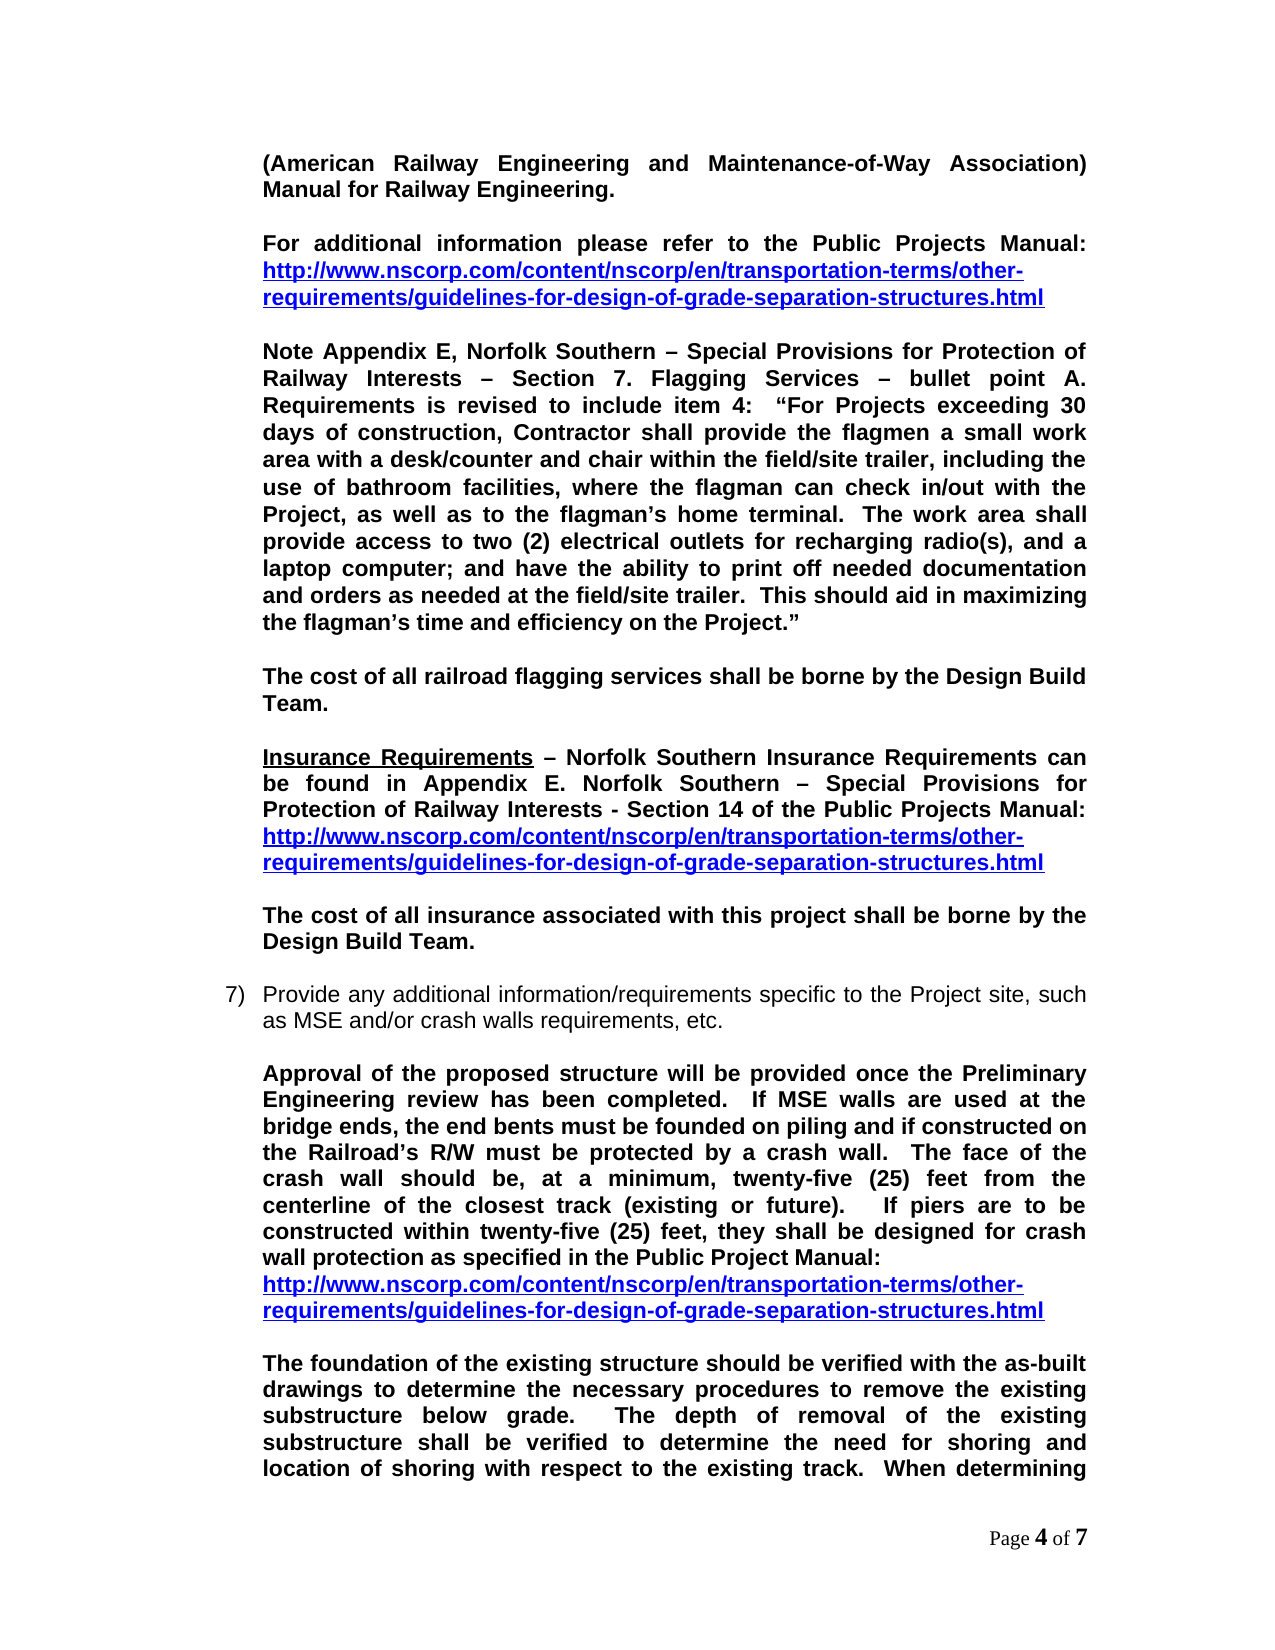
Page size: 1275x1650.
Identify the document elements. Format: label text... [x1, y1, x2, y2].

text The cost of all railroad flagging services shall be borne by the Design Build Team. [262, 662, 1087, 717]
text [262, 1350, 1087, 1482]
text http://www.nscorp.com/content/nscorp/en/transportation-terms/other-requirements/guidelines-for-design-of-grade-separation-structures.html [262, 1271, 1087, 1323]
list Provide any additional information/requirements specific to the Project site, such as MSE and/or crash walls requirements, etc. [225, 981, 1087, 1033]
text Note Appendix E, Norfolk Southern – Special Provisions for Protection of Railway Interests – Section 7. Flagging Services – bullet point A. Requirements is revised to include item 4: “For Projects exceeding 30 days of construction, Contractor shall provide the flagmen a small work area with a desk/counter and chair within the field/site trailer, including the use of bathroom facilities, where the flagman can check in/out with the Project, as well as to the flagman’s home terminal. The work area shall provide access to two (2) electrical outlets for recharging radio(s), and a laptop computer; and have the ability to print off needed documentation and orders as needed at the field/site trailer. This should aid in maximizing the flagman’s time and efficiency on the Project.” [262, 337, 1087, 635]
text Insurance Requirements – Norfolk Southern Insurance Requirements can be found in Appendix E. Norfolk Southern – Special Provisions for Protection of Railway Interests - Section 14 of the Public Projects Manual: http://www.nscorp.com/content/nscorp/en/transportation-terms/other-requirements/guidelines-for-design-of-grade-separation-structures.html [262, 744, 1087, 875]
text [262, 150, 1087, 203]
text The cost of all insurance associated with this project shall be borne by the Design Build Team. [262, 902, 1087, 954]
text Approval of the proposed structure will be provided once the Preliminary Engineering review has been completed. If MSE walls are used at the bridge ends, the end bents must be founded on piling and if constructed on the Railroad’s R/W must be protected by a crash wall. The face of the crash wall should be, at a minimum, twenty-five (25) feet from the centerline of the closest track (existing or future). If piers are to be constructed within twenty-five (25) feet, they shall be designed for crash wall protection as specified in the Public Project Manual: [262, 1060, 1087, 1271]
